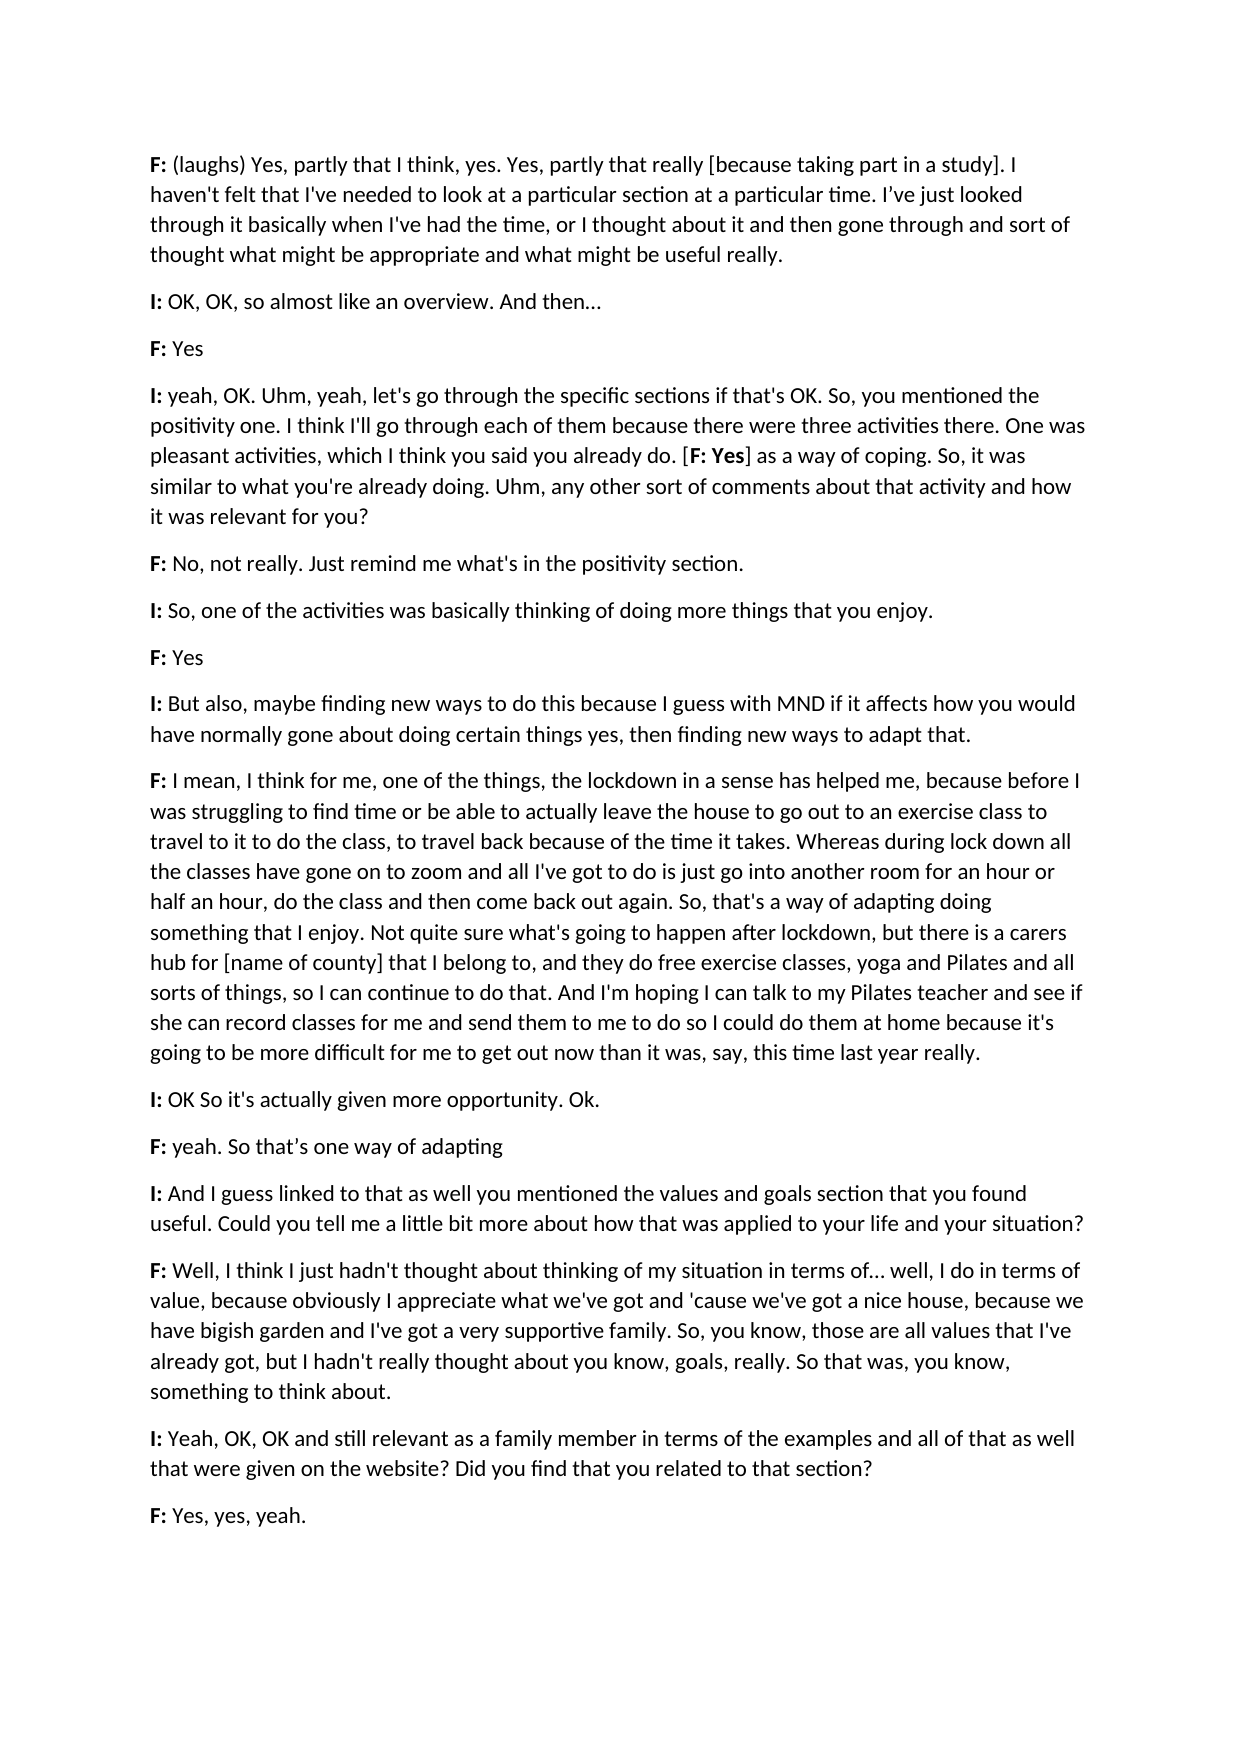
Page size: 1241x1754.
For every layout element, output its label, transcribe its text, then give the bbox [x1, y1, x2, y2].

text I: OK, OK, so almost like an overview. And then… [150, 287, 1090, 316]
text I: yeah, OK. Uhm, yeah, let's go through the specific sections if that's OK. So, you mentioned the positivity one. I think I'll go through each of them because there were three activities there. One was pleasant activities, which I think you said you already do. [F: Yes] as a way of coping. So, it was similar to what you're already doing. Uhm, any other sort of comments about that activity and how it was relevant for you? [150, 381, 1090, 530]
text F: Yes [150, 643, 1090, 671]
text I: So, one of the activities was basically thinking of doing more things that you enjoy. [150, 596, 1090, 624]
text F: Yes, yes, yeah. [150, 1501, 1090, 1529]
text I: And I guess linked to that as well you mentioned the values and goals section that you found useful. Could you tell me a little bit more about how that was applied to your life and your situation? [150, 1179, 1090, 1237]
text I: Yeah, OK, OK and still relevant as a family member in terms of the examples and all of that as well that were given on the website? Did you find that you related to that section? [150, 1424, 1090, 1482]
text F: I mean, I think for me, one of the things, the lockdown in a sense has helped me, because before I was struggling to find time or be able to actually leave the house to go out to an exercise class to travel to it to do the class, to travel back because of the time it takes. Whereas during lock down all the classes have gone on to zoom and all I've got to do is just go into another room for an hour or half an hour, do the class and then come back out again. So, that's a way of adapting doing something that I enjoy. Not quite sure what's going to happen after lockdown, but there is a carers hub for [name of county] that I belong to, and they do free exercise classes, yoga and Pilates and all sorts of things, so I can continue to do that. And I'm hoping I can talk to my Pilates teacher and see if she can record classes for me and send them to me to do so I could do them at home because it's going to be more difficult for me to get out now than it was, say, this time last year really. [150, 767, 1090, 1067]
text I: But also, maybe finding new ways to do this because I guess with MND if it affects how you would have normally gone about doing certain things yes, then finding new ways to adapt that. [150, 689, 1090, 748]
text F: (laughs) Yes, partly that I think, yes. Yes, partly that really [because taking part in a study]. I haven't felt that I've needed to look at a particular section at a particular time. I’ve just looked through it basically when I've had the time, or I thought about it and then gone through and sort of thought what might be appropriate and what might be useful really. [150, 150, 1090, 269]
text F: No, not really. Just remind me what's in the positivity section. [150, 549, 1090, 577]
text F: Yes [150, 334, 1090, 362]
text F: Well, I think I just hadn't thought about thinking of my situation in terms of… well, I do in terms of value, because obviously I appreciate what we've got and 'cause we've got a nice house, because we have bigish garden and I've got a very supportive family. So, you know, those are all values that I've already got, but I hadn't really thought about you know, goals, really. So that was, you know, something to think about. [150, 1256, 1090, 1405]
text F: yeah. So that’s one way of adapting [150, 1132, 1090, 1160]
text I: OK So it's actually given more opportunity. Ok. [150, 1085, 1090, 1113]
